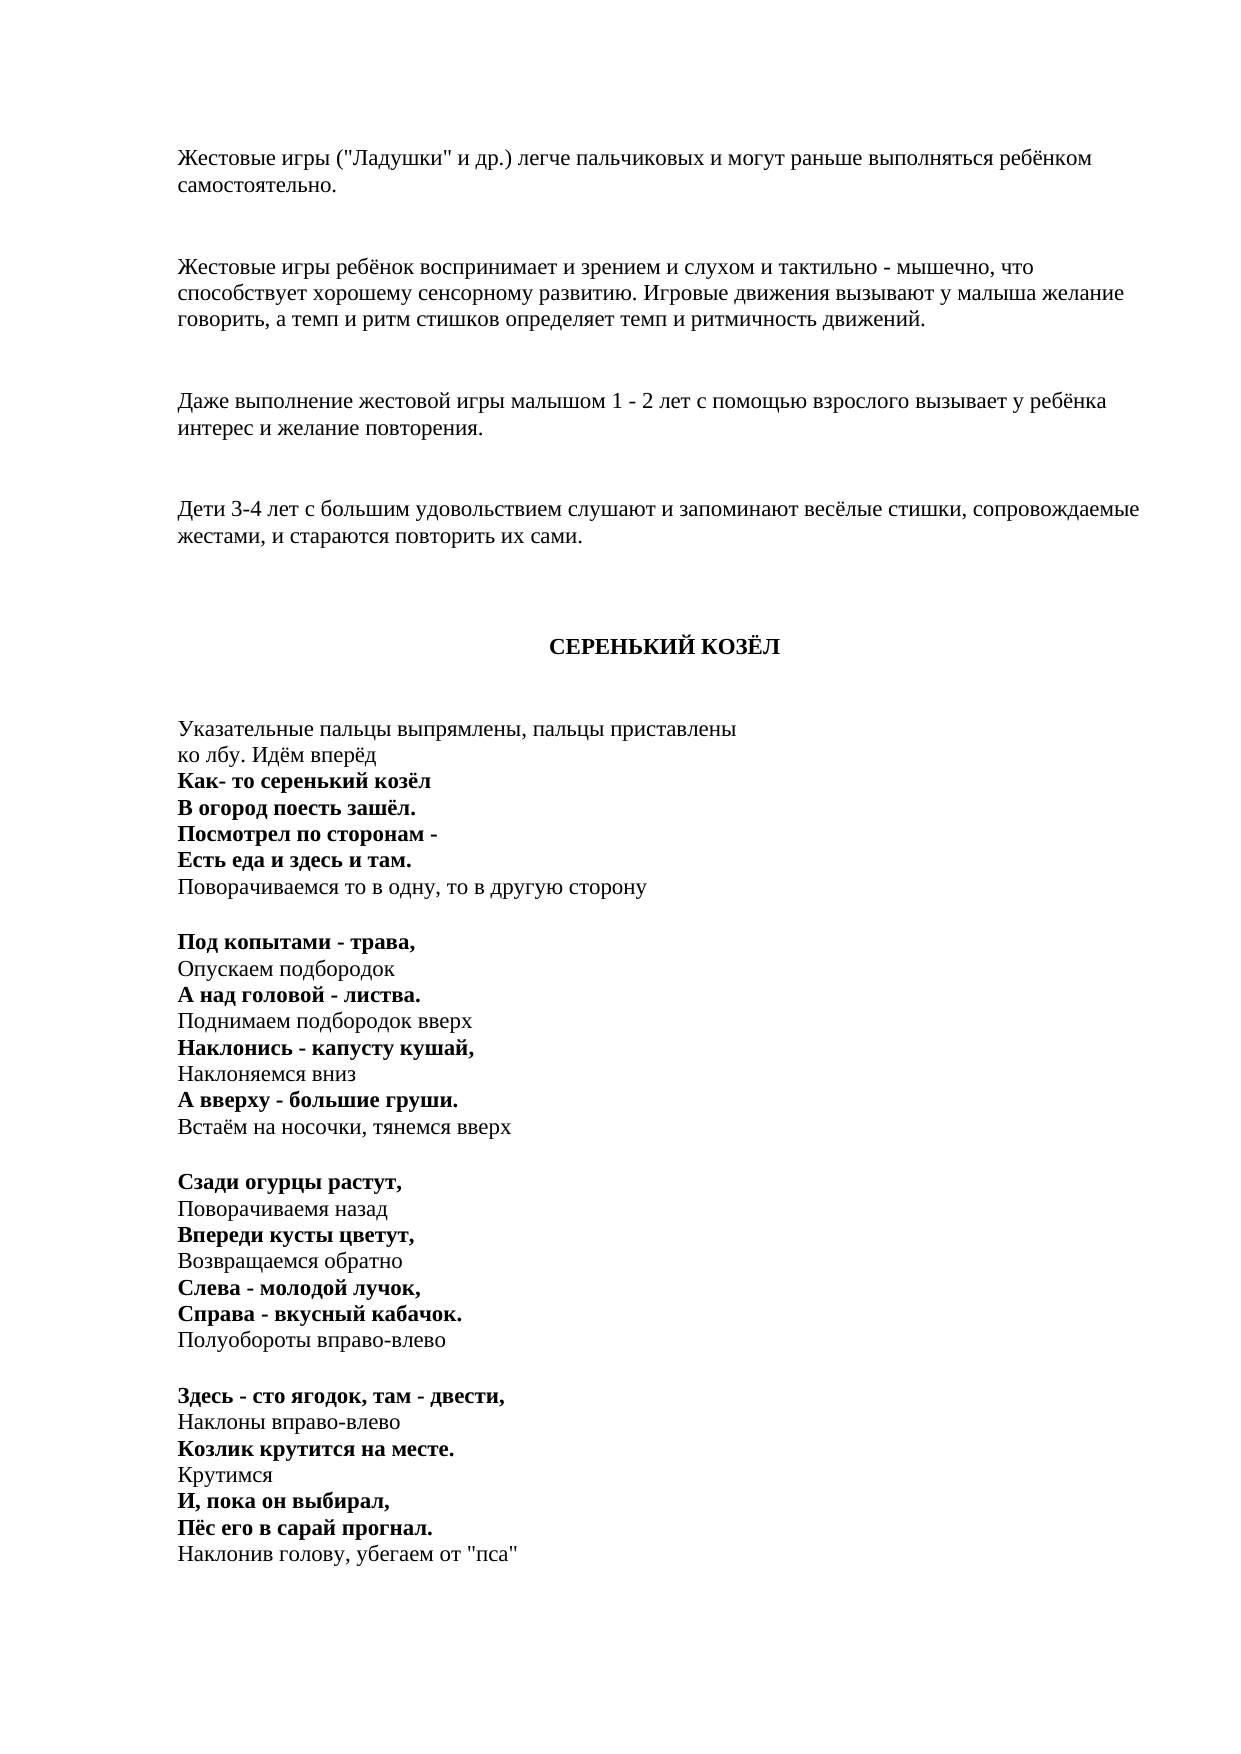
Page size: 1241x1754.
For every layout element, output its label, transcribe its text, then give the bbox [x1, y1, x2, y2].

text Дети 3-4 лет с большим удовольствием слушают и запоминают весёлые стишки, сопровождаемые жестами, и стараются повторить их сами. [177, 469, 1152, 548]
text Здесь - сто ягодок, там - двести, Наклоны вправо-влево Козлик крутится на месте. Крутимся И, пока он выбирал, Пёс его в сарай прогнал. Наклонив голову, убегаем от "пса" [177, 1382, 1152, 1567]
text Даже выполнение жестовой игры малышом 1 - 2 лет с помощью взрослого вызывает у ребёнка интерес и желание повторения. [177, 361, 1152, 440]
text Под копытами - трава, Опускаем подбородок А над головой - листва. Поднимаем подбородок вверх Наклонись - капусту кушай, Наклоняемся вниз А вверху - большие груши. Встаём на носочки, тянемся вверх [177, 928, 1152, 1139]
text Жестовые игры ребёнок воспринимает и зрением и слухом и тактильно - мышечно, что способствует хорошему сенсорному развитию. Игровые движения вызывают у малыша желание говорить, а темп и ритм стишков определяет темп и ритмичность движений. [177, 226, 1152, 332]
text Сзади огурцы растут, Поворачиваемя назад Впереди кусты цветут, Возвращаемся обратно Слева - молодой лучок, Справа - вкусный кабачок. Полуобороты вправо-влево [177, 1168, 1152, 1353]
text Жестовые игры ("Ладушки" и др.) легче пальчиковых и могут раньше выполняться ребёнком самостоятельно. [177, 118, 1152, 197]
text СЕРЕНЬКИЙ КОЗЁЛ [177, 633, 1152, 659]
text Указательные пальцы выпрямлены, пальцы приставлены ко лбу. Идём вперёд Как- то серенький козёл В огород поесть зашёл. Посмотрел по сторонам - Есть еда и здесь и там. Поворачиваемся то в одну, то в другую сторону [177, 688, 1152, 899]
